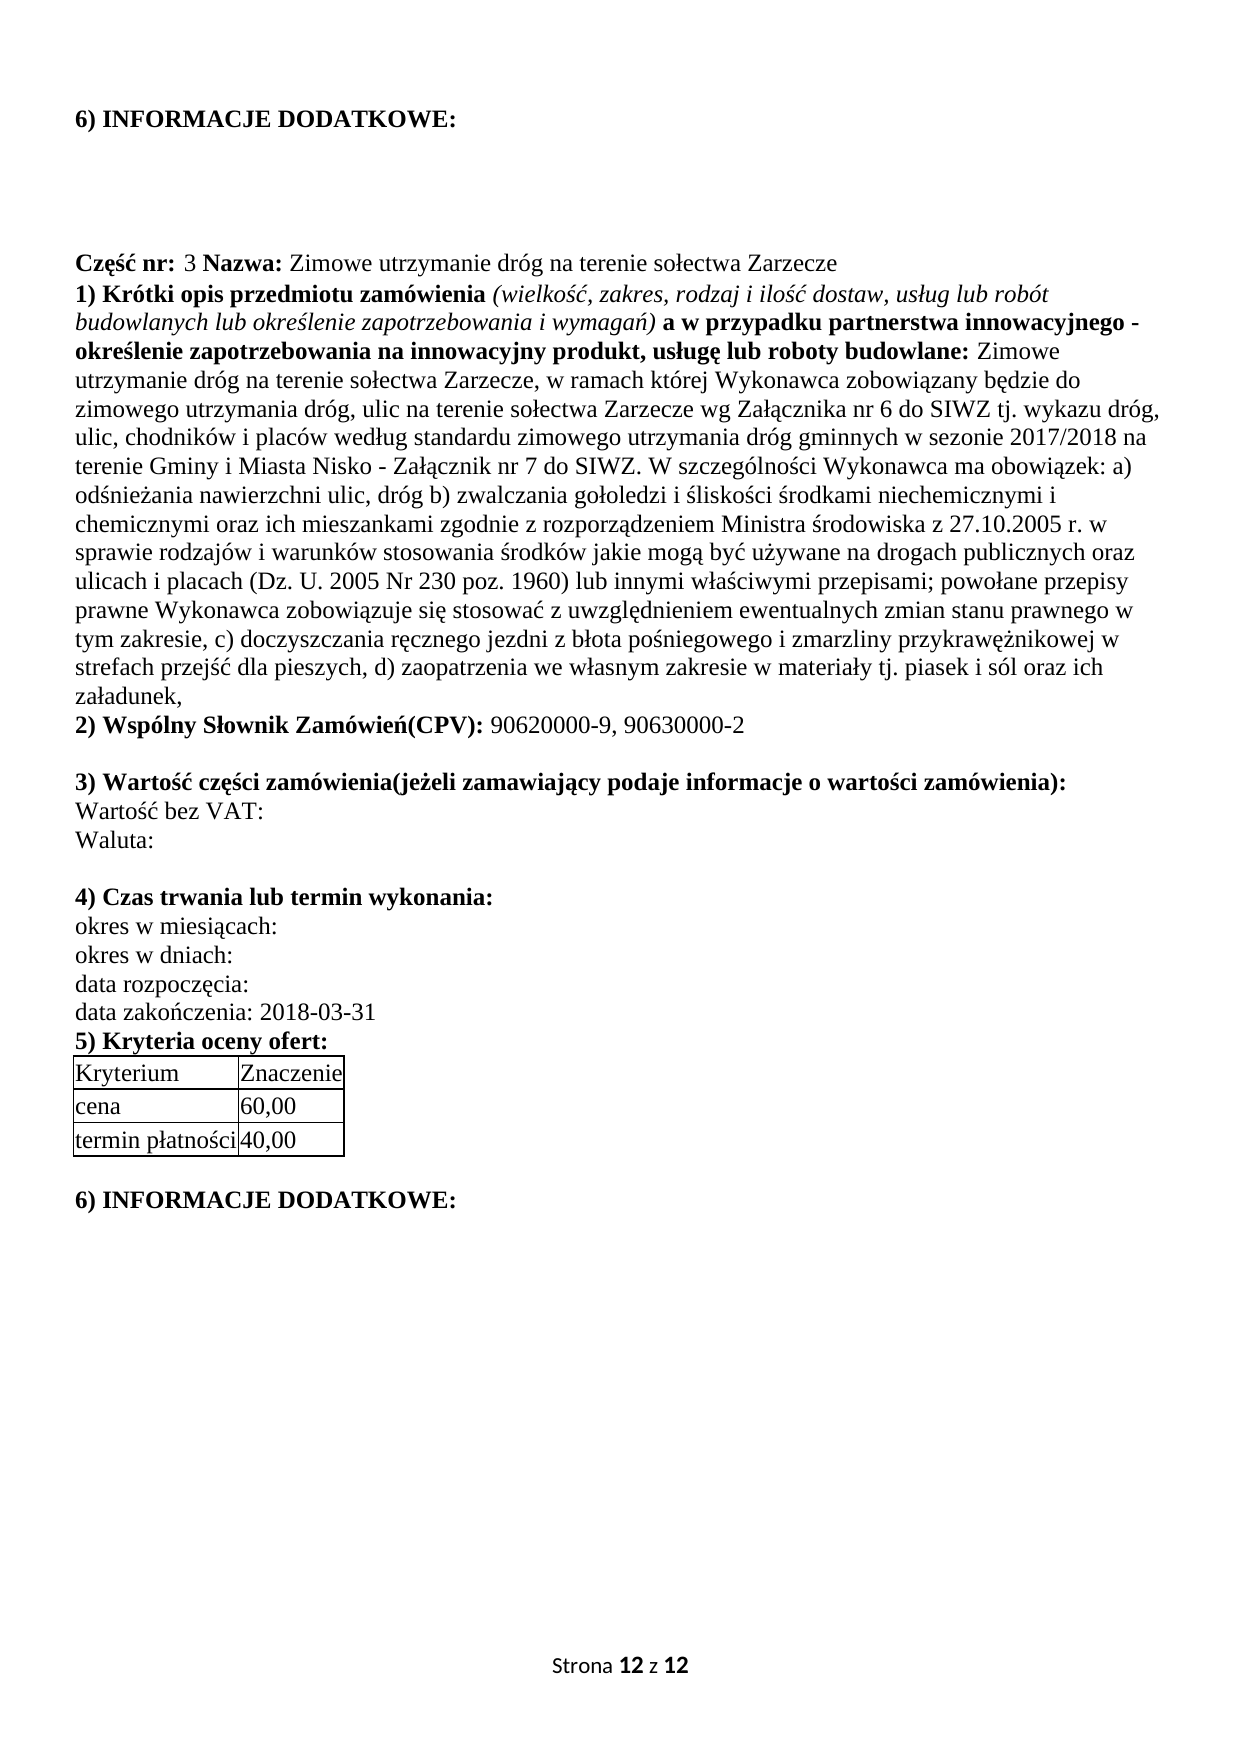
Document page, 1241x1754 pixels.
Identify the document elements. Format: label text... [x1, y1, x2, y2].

table_header Część nr: [74, 247, 182, 279]
table_header Kryterium [74, 1057, 238, 1088]
text 6) INFORMACJE DODATKOWE: [75, 1157, 1165, 1242]
table_header Znaczenie [239, 1057, 343, 1088]
table_cell termin płatności [74, 1123, 238, 1155]
table_header 3 [182, 247, 201, 279]
text 1) Krótki opis przedmiotu zamówienia (wielkość, zakres, rodzaj i ilość dostaw, usług lub robót budowlanych lub określenie zapotrzebowania i wymagań) a w przypadku partnerstwa innowacyjnego -określenie zapotrzebowania na innowacyjny produkt, usługę lub roboty budowlane: Zimowe utrzymanie dróg na terenie sołectwa Zarzecze, w ramach której Wykonawca zobowiązany będzie do zimowego utrzymania dróg, ulic na terenie sołectwa Zarzecze wg Załącznika nr 6 do SIWZ tj. wykazu dróg, ulic, chodników i placów według standardu zimowego utrzymania dróg gminnych w sezonie 2017/2018 na terenie Gminy i Miasta Nisko - Załącznik nr 7 do SIWZ. W szczególności Wykonawca ma obowiązek: a) odśnieżania nawierzchni ulic, dróg b) zwalczania gołoledzi i śliskości środkami niechemicznymi i chemicznymi oraz ich mieszankami zgodnie z rozporządzeniem Ministra środowiska z 27.10.2005 r. w sprawie rodzajów i warunków stosowania środków jakie mogą być używane na drogach publicznych oraz ulicach i placach (Dz. U. 2005 Nr 230 poz. 1960) lub innymi właściwymi przepisami; powołane przepisy prawne Wykonawca zobowiązuje się stosować z uwzględnieniem ewentualnych zmian stanu prawnego w tym zakresie, c) doczyszczania ręcznego jezdni z błota pośniegowego i zmarzliny przykrawężnikowej w strefach przejść dla pieszych, d) zaopatrzenia we własnym zakresie w materiały tj. piasek i sól oraz ich załadunek, 2) Wspólny Słownik Zamówień(CPV): 90620000-9, 90630000-2 3) Wartość części zamówienia(jeżeli zamawiający podaje informacje o wartości zamówienia): Wartość bez VAT: Waluta: 4) Czas trwania lub termin wykonania: okres w miesiącach: okres w dniach: data rozpoczęcia: data zakończenia: 2018-03-31 5) Kryteria oceny ofert: [75, 279, 1165, 1055]
table_cell 60,00 [239, 1090, 343, 1122]
table_header Zimowe utrzymanie dróg na terenie sołectwa Zarzecze [288, 247, 844, 279]
table_cell 40,00 [239, 1123, 343, 1155]
text 6) INFORMACJE DODATKOWE: [75, 75, 1165, 161]
table_cell cena [74, 1090, 238, 1122]
table_header Nazwa: [201, 247, 287, 279]
